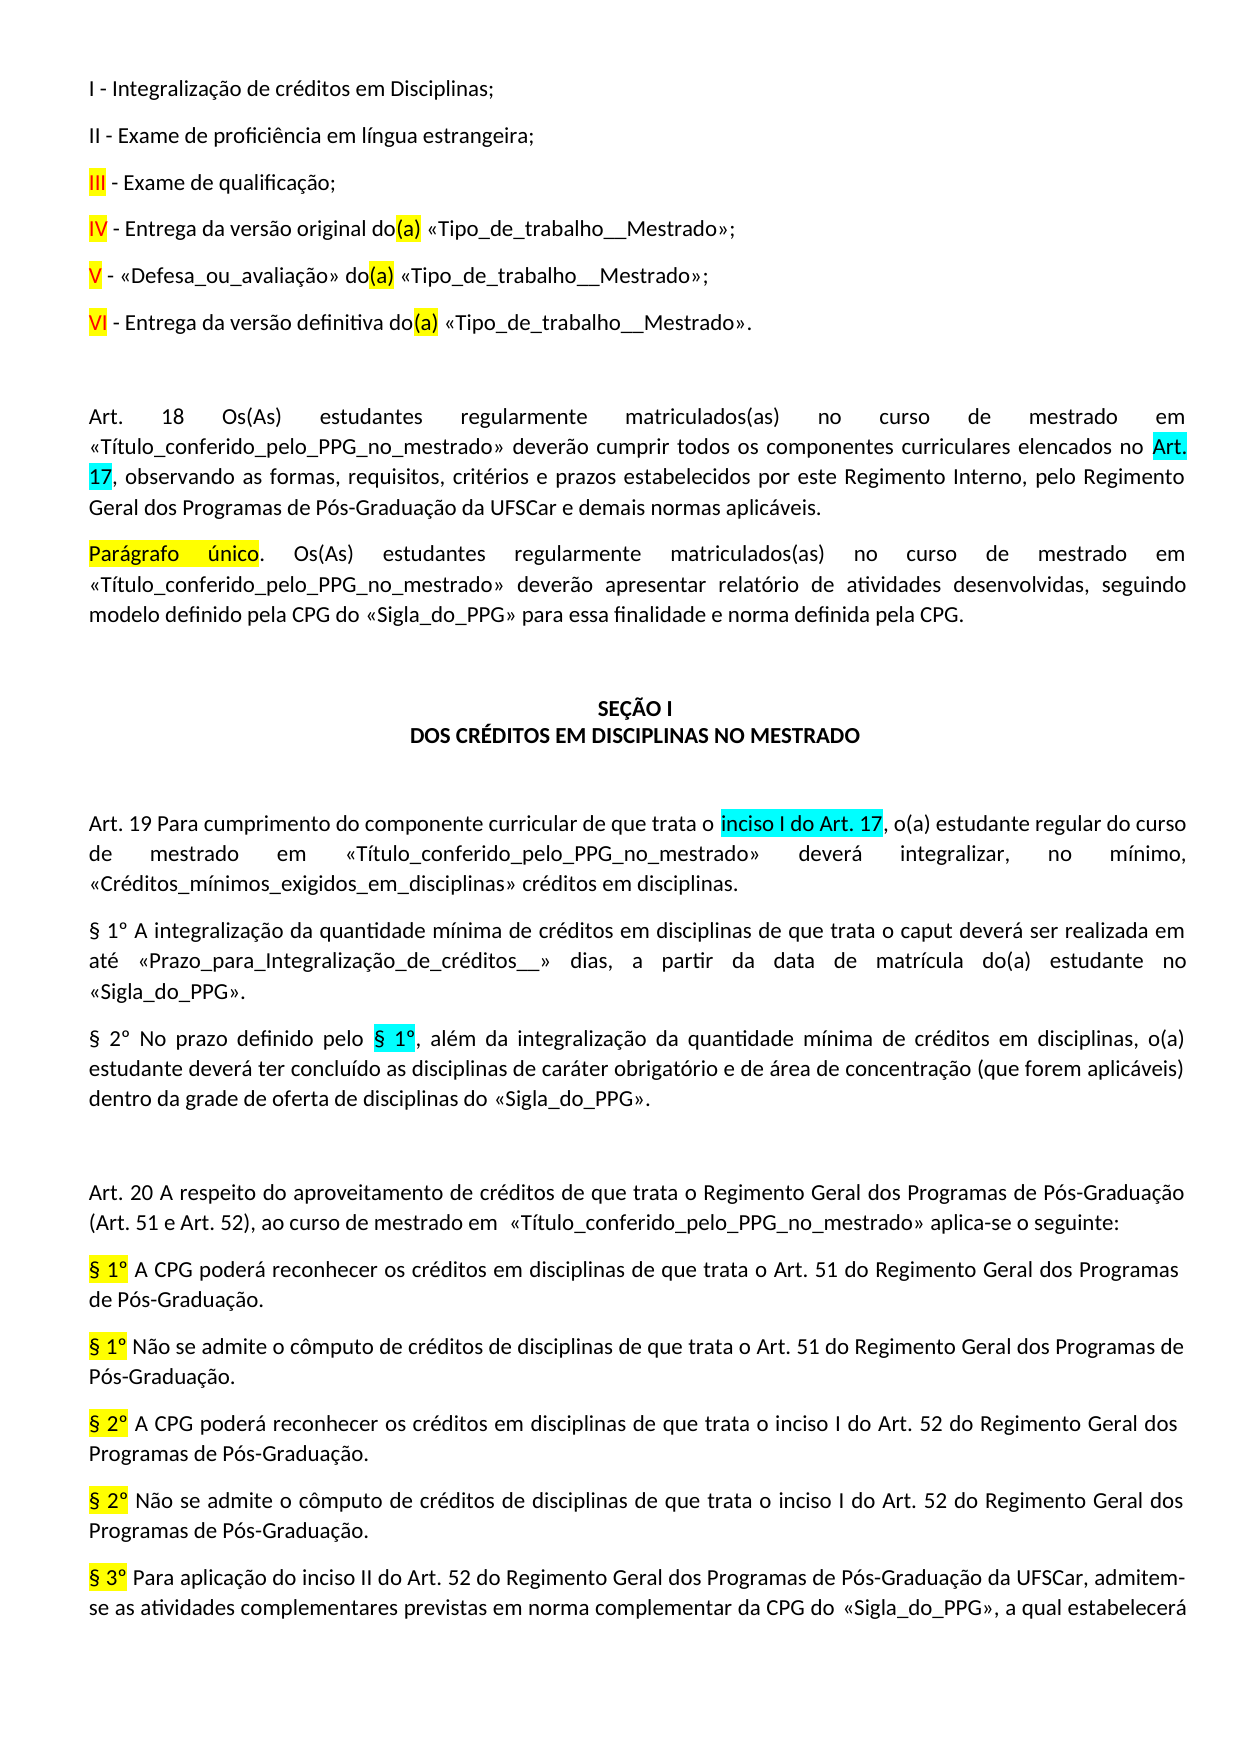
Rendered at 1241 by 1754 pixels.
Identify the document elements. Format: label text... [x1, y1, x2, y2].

text § 1º A CPG poderá reconhecer os créditos em disciplinas de que trata o Art. 51 do Regimento Geral dos Programas de Pós-Graduação. [89, 1255, 1181, 1313]
text V - do(a) ; [102, 261, 369, 289]
text § 2º No prazo definido pelo § 1º, além da integralização da quantidade mínima de créditos em disciplinas, o(a) estudante deverá ter concluído as disciplinas de caráter obrigatório e de área de concentração (que forem aplicáveis) dentro da grade de oferta de disciplinas do . [89, 1024, 1187, 1112]
text IV - Entrega da versão original do(a) ; [89, 214, 1187, 242]
text II - Exame de proficiência em língua estrangeira; [89, 121, 1187, 149]
text I - Integralização de créditos em Disciplinas; [89, 74, 1187, 102]
text Art. 18 Os(As) estudantes regularmente matriculados(as) no curso de mestrado em deverão cumprir todos os componentes curriculares elencados no Art. 17, observando as formas, requisitos, critérios e prazos estabelecidos por este Regimento Interno, pelo Regimento Geral dos Programas de Pós-Graduação da UFSCar e demais normas aplicáveis. [89, 402, 1187, 521]
text VI - Entrega da versão definitiva do(a) . [438, 308, 1187, 336]
text Parágrafo único. Os(As) estudantes regularmente matriculados(as) no curso de mestrado em deverão apresentar relatório de atividades desenvolvidas, seguindo modelo definido pela CPG do para essa finalidade e norma definida pela CPG. [89, 539, 1187, 628]
text Art. 20 A respeito do aproveitamento de créditos de que trata o Regimento Geral dos Programas de Pós-Graduação (Art. 51 e Art. 52), ao curso de mestrado em aplica-se o seguinte: [89, 1178, 1187, 1236]
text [89, 1563, 1187, 1621]
text § 1º A integralização da quantidade mínima de créditos em disciplinas de que trata o caput deverá ser realizada em até dias, a partir da data de matrícula do(a) estudante no . [89, 916, 1187, 1005]
text § 2º Não se admite o cômputo de créditos de disciplinas de que trata o inciso I do Art. 52 do Regimento Geral dos Programas de Pós-Graduação. [89, 1486, 1187, 1544]
text § 2º A CPG poderá reconhecer os créditos em disciplinas de que trata o inciso I do Art. 52 do Regimento Geral dos Programas de Pós-Graduação. [89, 1409, 1181, 1467]
text Art. 19 Para cumprimento do componente curricular de que trata o inciso I do Art. 17, o(a) estudante regular do curso de mestrado em deverá integralizar, no mínimo, créditos em disciplinas. [89, 809, 1187, 897]
text III - Exame de qualificação; [106, 168, 1187, 196]
subtitle SEÇÃO I [89, 694, 1181, 722]
text § 1º Não se admite o cômputo de créditos de disciplinas de que trata o Art. 51 do Regimento Geral dos Programas de Pós-Graduação. [89, 1332, 1187, 1390]
text VI - Entrega da versão definitiva do(a) . [107, 308, 414, 336]
subtitle DOS CRÉDITOS EM DISCIPLINAS NO MESTRADO [89, 722, 1181, 750]
text V - do(a) ; [394, 261, 1187, 289]
